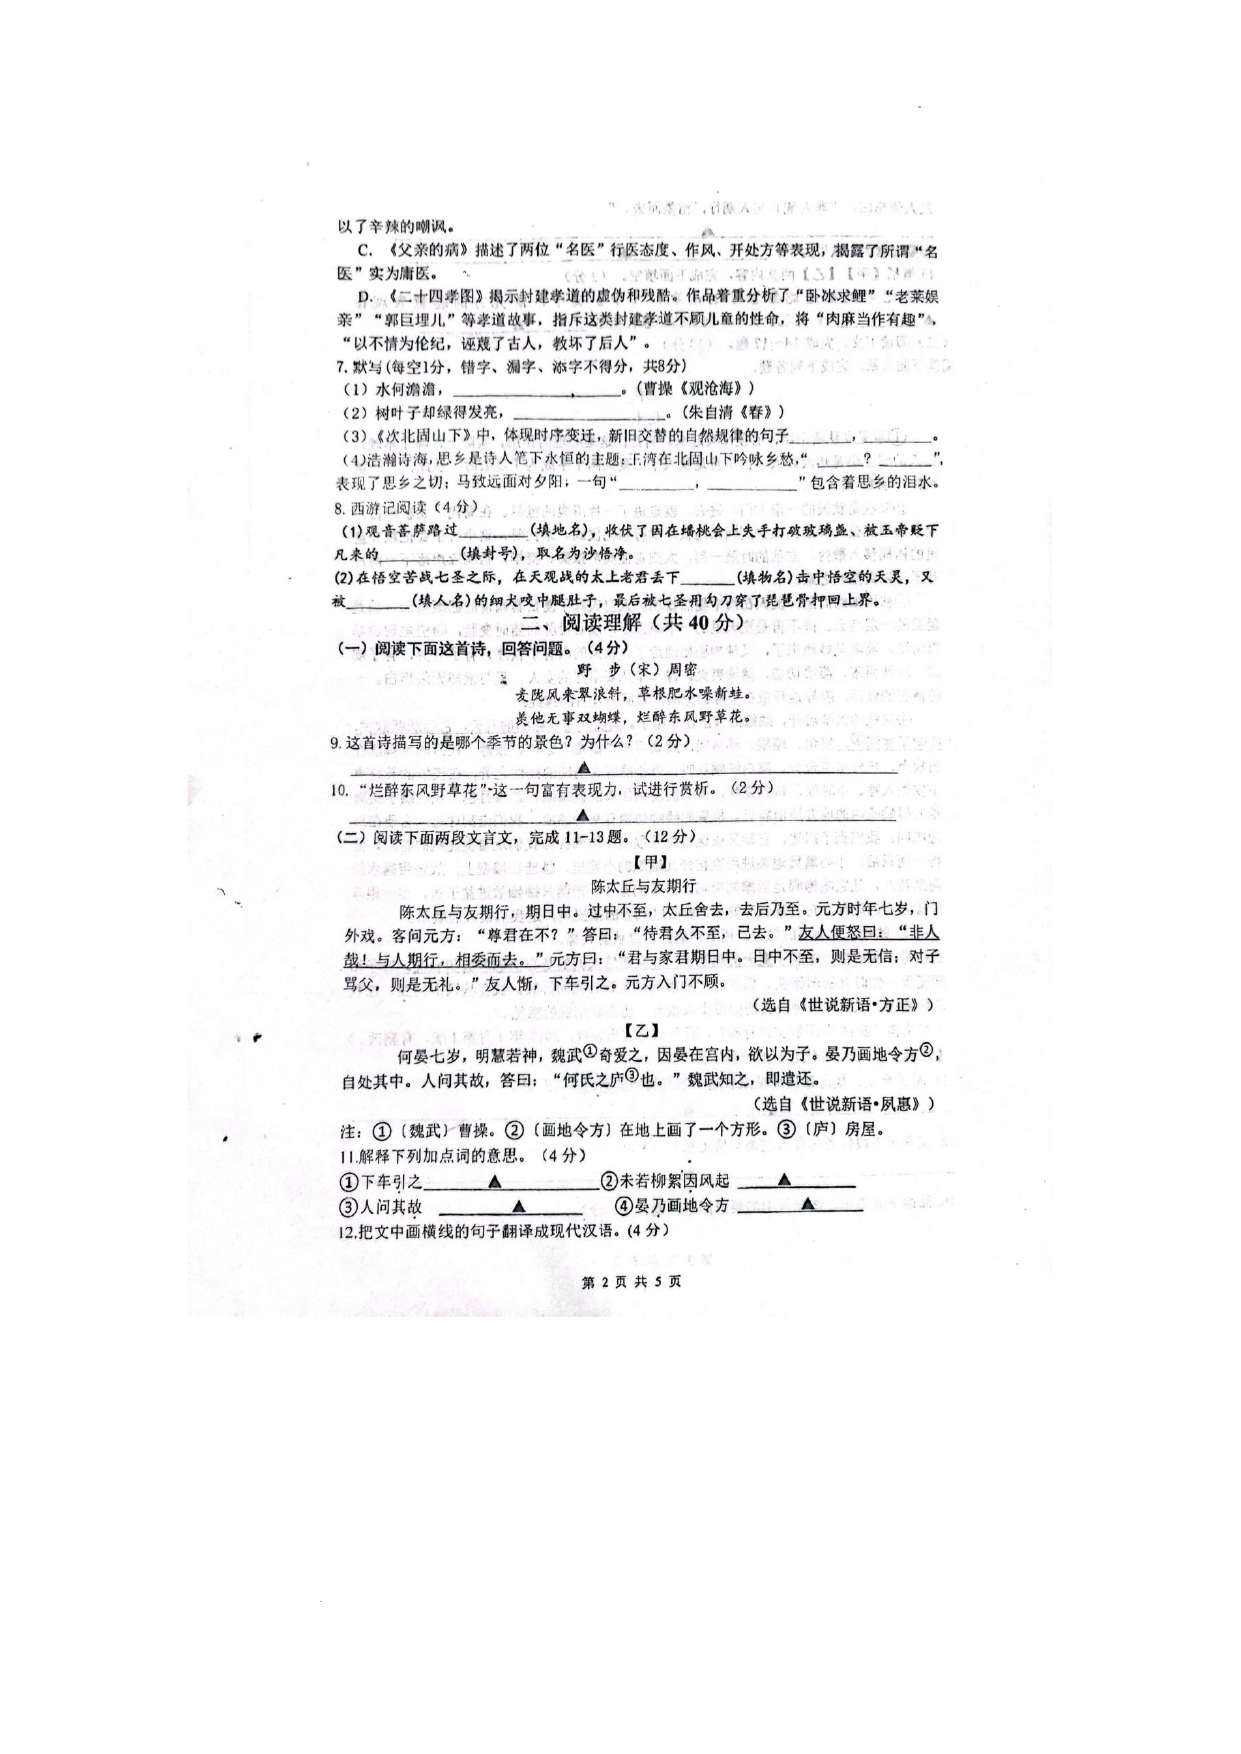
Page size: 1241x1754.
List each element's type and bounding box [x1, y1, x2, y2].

picture [187, 162, 1052, 1317]
